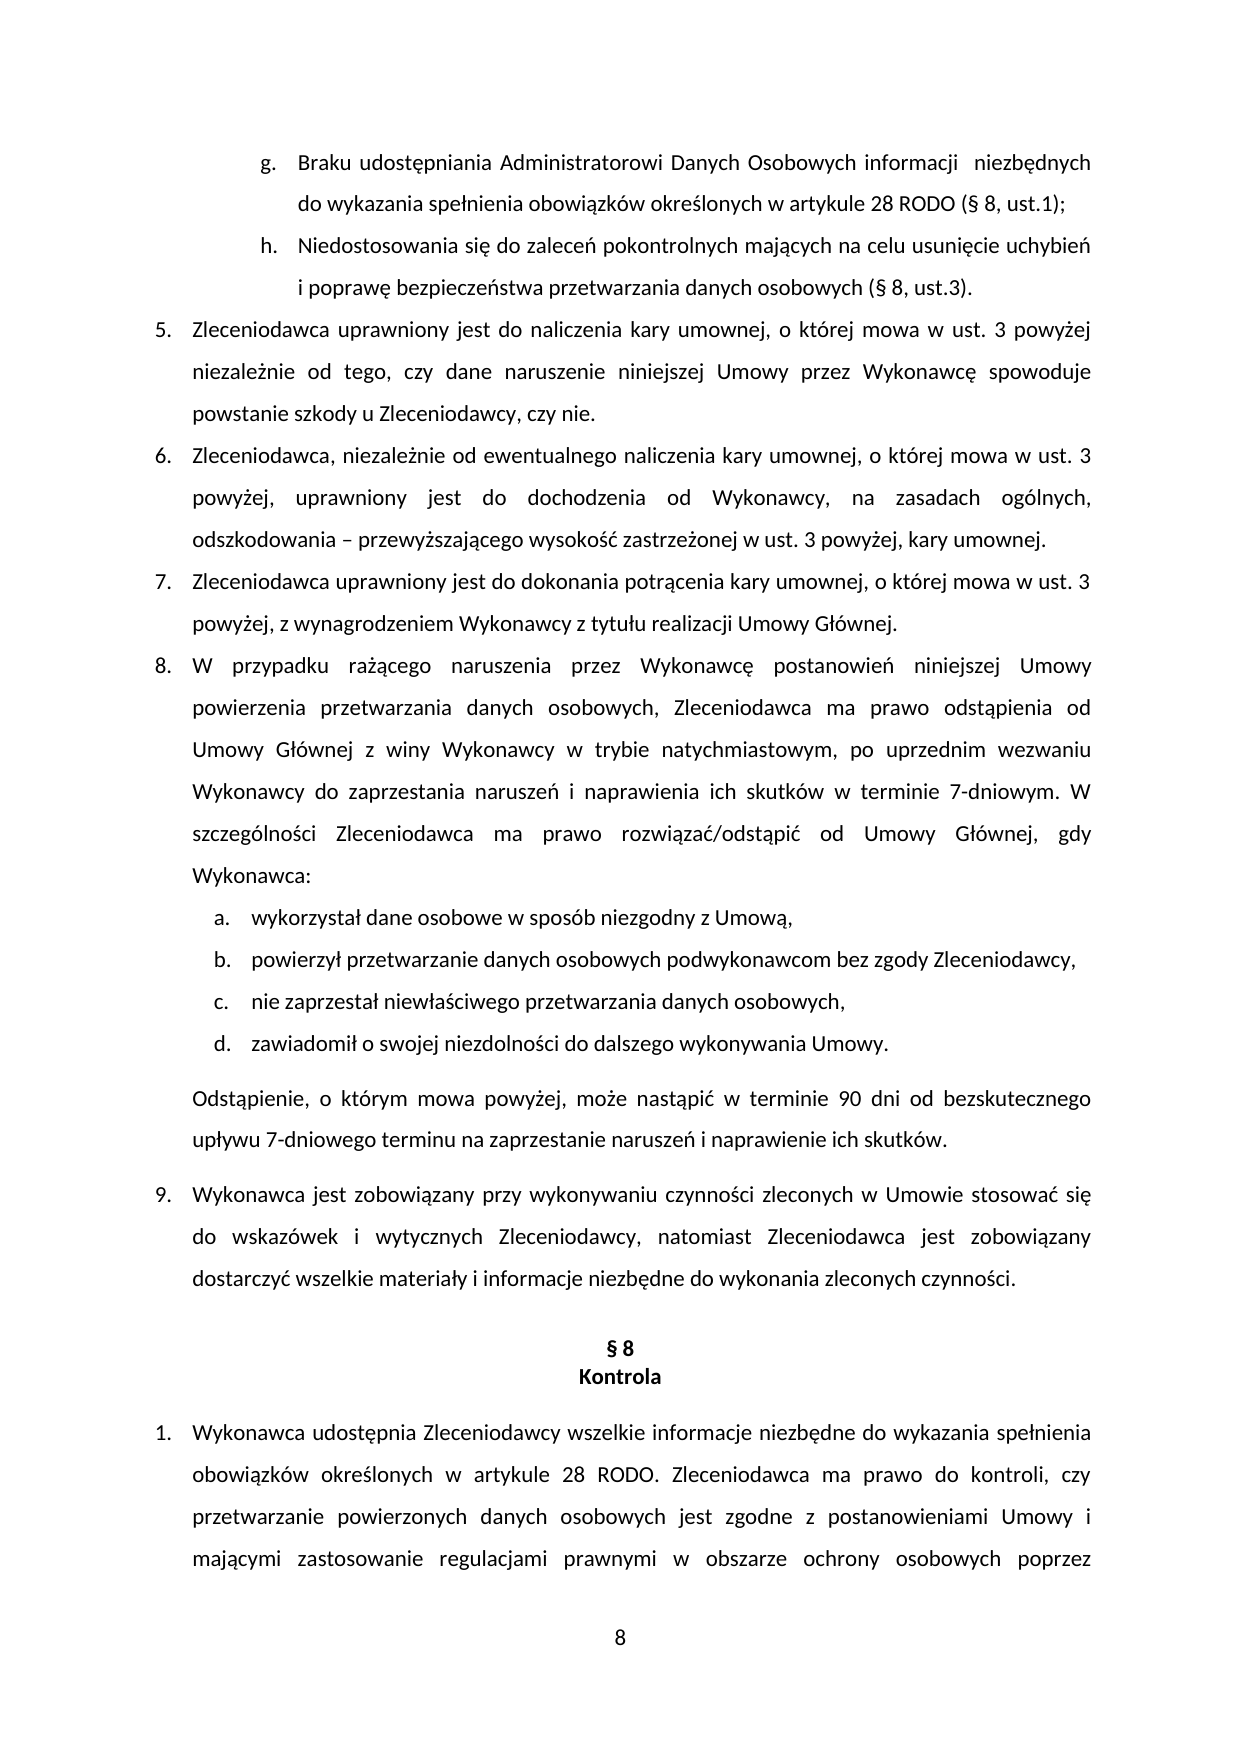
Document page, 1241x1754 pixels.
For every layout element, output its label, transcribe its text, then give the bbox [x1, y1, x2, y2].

list Zleceniodawca uprawniony jest do naliczenia kary umownej, o której mowa w ust. 3 powyżej niezależnie od tego, czy dane naruszenie niniejszej Umowy przez Wykonawcę spowoduje powstanie szkody u Zleceniodawcy, czy nie. [154, 316, 1093, 427]
list Kontrola [148, 1362, 1093, 1390]
list Braku udostępniania Administratorowi Danych Osobowych informacji niezbędnych do wykazania spełnienia obowiązków określonych w artykule 28 RODO (§ 8, ust.1); [260, 148, 1093, 218]
list nie zaprzestał niewłaściwego przetwarzania danych osobowych, [213, 987, 1093, 1015]
list wykorzystał dane osobowe w sposób niezgodny z Umową, [213, 903, 1093, 931]
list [154, 1418, 1093, 1572]
list zawiadomił o swojej niezdolności do dalszego wykonywania Umowy. [213, 1029, 1093, 1057]
text Odstąpienie, o którym mowa powyżej, może nastąpić w terminie 90 dni od bezskutecznego upływu 7-dniowego terminu na zaprzestanie naruszeń i naprawienie ich skutków. [192, 1084, 1093, 1154]
list Zleceniodawca, niezależnie od ewentualnego naliczenia kary umownej, o której mowa w ust. 3 powyżej, uprawniony jest do dochodzenia od Wykonawcy, na zasadach ogólnych, odszkodowania – przewyższającego wysokość zastrzeżonej w ust. 3 powyżej, kary umownej. [154, 441, 1093, 553]
list Niedostosowania się do zaleceń pokontrolnych mających na celu usunięcie uchybień i poprawę bezpieczeństwa przetwarzania danych osobowych (§ 8, ust.3). [260, 232, 1093, 302]
list powierzył przetwarzanie danych osobowych podwykonawcom bez zgody Zleceniodawcy, [213, 945, 1093, 973]
list § 8 [148, 1334, 1093, 1362]
list W przypadku rażącego naruszenia przez Wykonawcę postanowień niniejszej Umowy powierzenia przetwarzania danych osobowych, Zleceniodawca ma prawo odstąpienia od Umowy Głównej z winy Wykonawcy w trybie natychmiastowym, po uprzednim wezwaniu Wykonawcy do zaprzestania naruszeń i naprawienia ich skutków w terminie 7-dniowym. W szczególności Zleceniodawca ma prawo rozwiązać/odstąpić od Umowy Głównej, gdy Wykonawca: [154, 651, 1093, 889]
list Wykonawca jest zobowiązany przy wykonywaniu czynności zleconych w Umowie stosować się do wskazówek i wytycznych Zleceniodawcy, natomiast Zleceniodawca jest zobowiązany dostarczyć wszelkie materiały i informacje niezbędne do wykonania zleconych czynności. [154, 1180, 1093, 1292]
list Zleceniodawca uprawniony jest do dokonania potrącenia kary umownej, o której mowa w ust. 3 powyżej, z wynagrodzeniem Wykonawcy z tytułu realizacji Umowy Głównej. [154, 567, 1093, 637]
